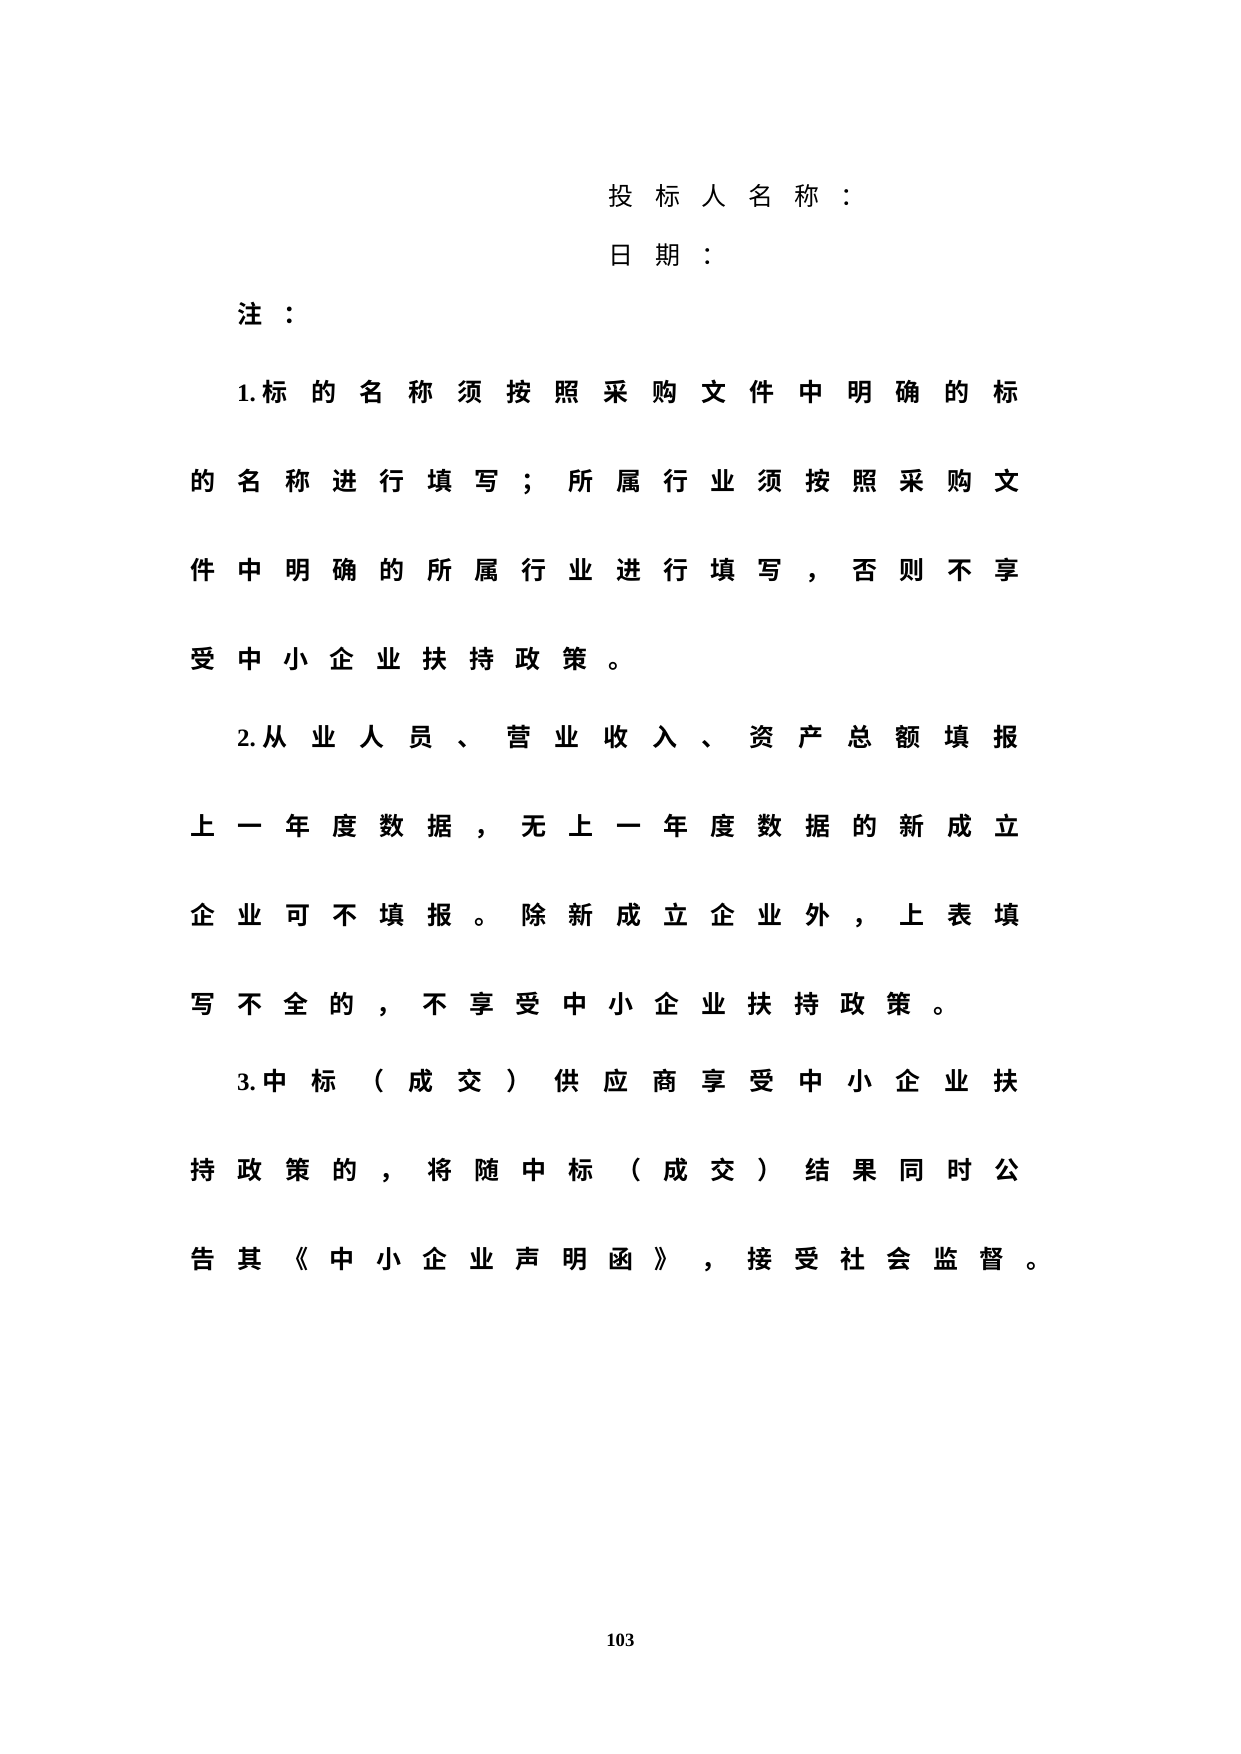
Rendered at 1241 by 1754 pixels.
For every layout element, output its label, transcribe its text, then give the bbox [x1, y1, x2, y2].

text 1.标的名称须按照采购文件中明确的标的名称进行填写；所属行业须按照采购文件中明确的所属行业进行填写，否则不享受中小企业扶持政策。 [190, 361, 1041, 687]
text 注： [190, 283, 1041, 343]
text 3.中标（成交）供应商享受中小企业扶持政策的，将随中标（成交）结果同时公告其《中小企业声明函》，接受社会监督。 [190, 1050, 1041, 1288]
text 日期： [590, 224, 1050, 283]
text 投标人名称： [590, 164, 1050, 224]
text 2.从业人员、营业收入、资产总额填报上一年度数据，无上一年度数据的新成立企业可不填报。除新成立企业外，上表填写不全的，不享受中小企业扶持政策。 [190, 705, 1041, 1032]
